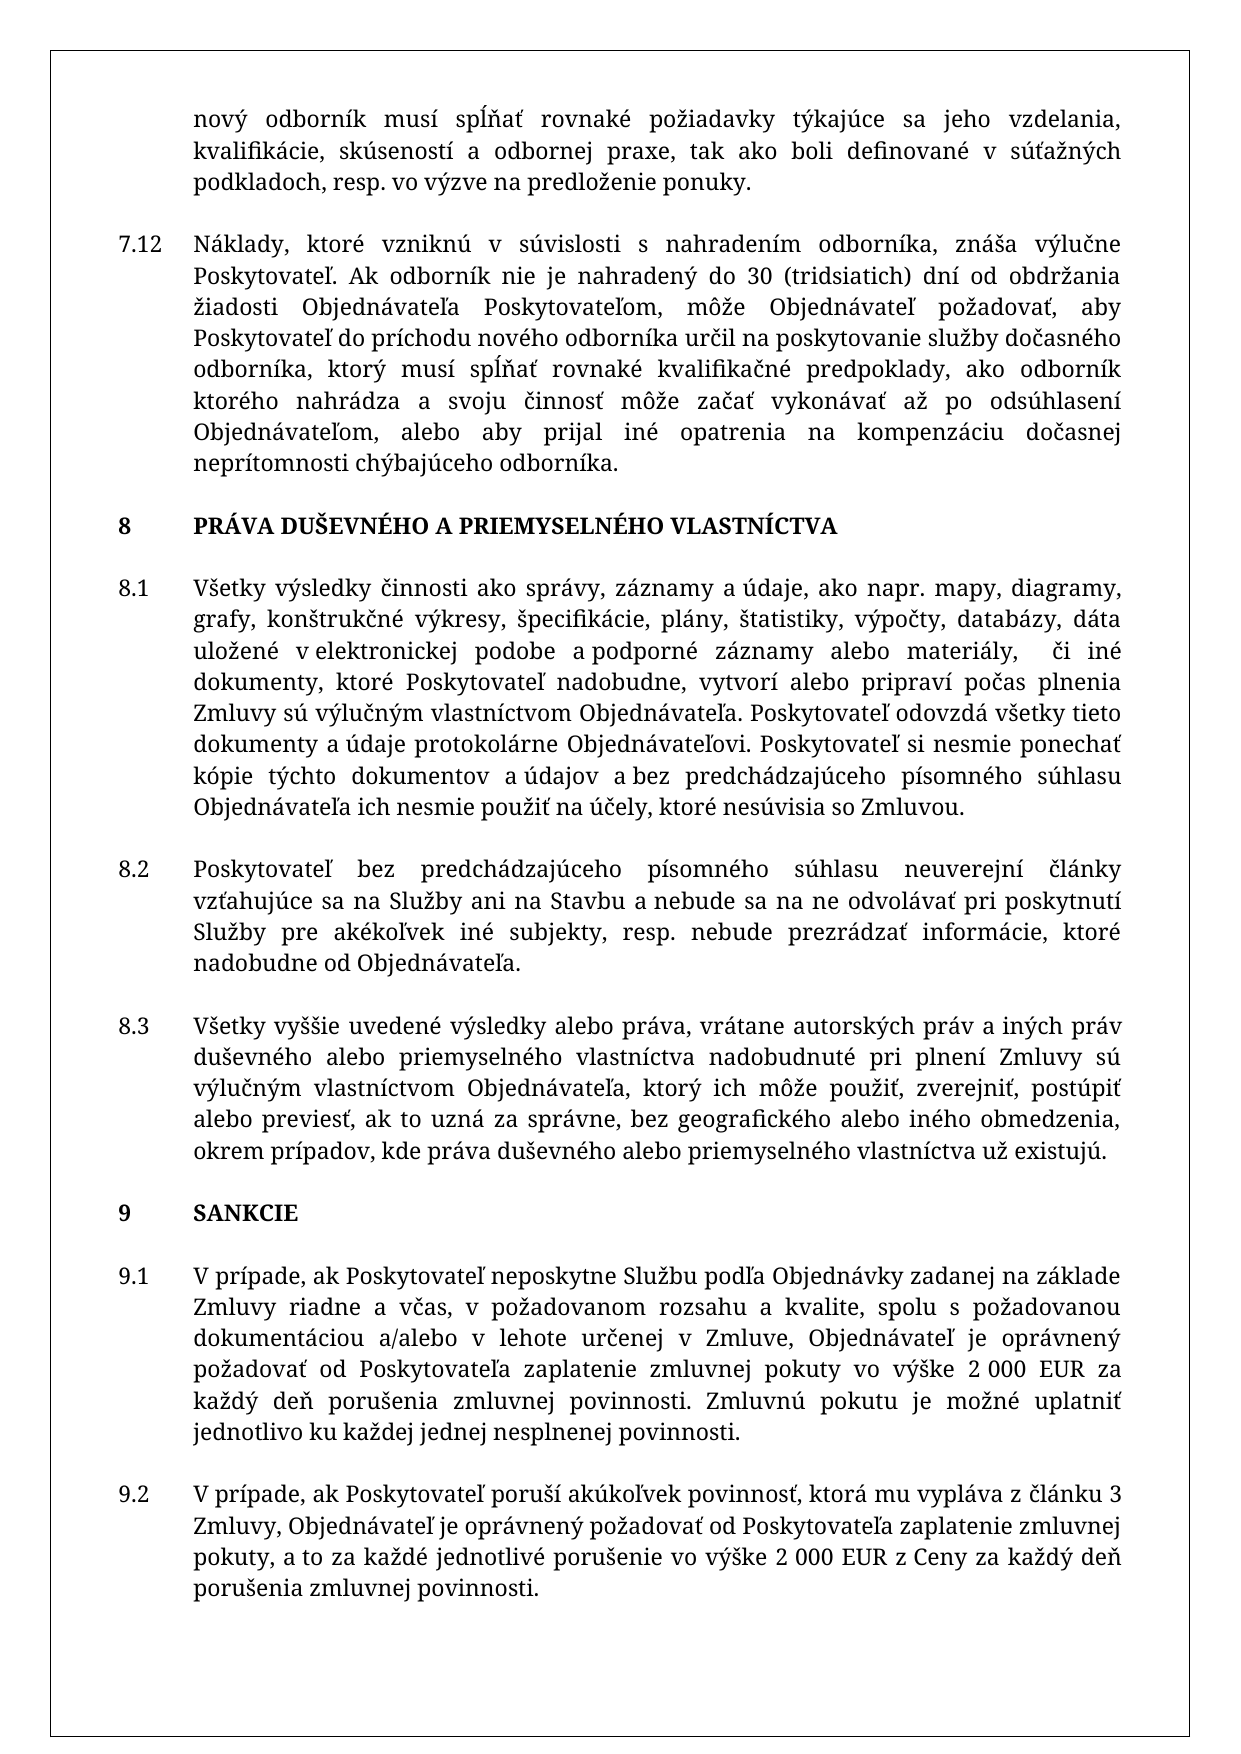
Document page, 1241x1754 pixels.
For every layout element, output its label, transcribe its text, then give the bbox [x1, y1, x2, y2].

list SANKCIE [118, 1197, 1122, 1228]
list PRÁVA DUŠEVNÉHO A PRIEMYSELNÉHO VLASTNÍCTVA [118, 509, 1122, 541]
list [118, 103, 1122, 197]
list Náklady, ktoré vzniknú v súvislosti s nahradením odborníka, znáša výlučne Poskytovateľ. Ak odborník nie je nahradený do 30 (tridsiatich) dní od obdržania žiadosti Objednávateľa Poskytovateľom, môže Objednávateľ požadovať, aby Poskytovateľ do príchodu nového odborníka určil na poskytovanie služby dočasného odborníka, ktorý musí spĺňať rovnaké kvalifikačné predpoklady, ako odborník ktorého nahrádza a svoju činnosť môže začať vykonávať až po odsúhlasení Objednávateľom, alebo aby prijal iné opatrenia na kompenzáciu dočasnej neprítomnosti chýbajúceho odborníka. [118, 228, 1122, 478]
list V prípade, ak Poskytovateľ neposkytne Službu podľa Objednávky zadanej na základe Zmluvy riadne a včas, v požadovanom rozsahu a kvalite, spolu s požadovanou dokumentáciou a/alebo v lehote určenej v Zmluve, Objednávateľ je oprávnený požadovať od Poskytovateľa zaplatenie zmluvnej pokuty vo výške 2 000 EUR za každý deň porušenia zmluvnej povinnosti. Zmluvnú pokutu je možné uplatniť jednotlivo ku každej jednej nesplnenej povinnosti. [118, 1259, 1122, 1447]
list Všetky vyššie uvedené výsledky alebo práva, vrátane autorských práv a iných práv duševného alebo priemyselného vlastníctva nadobudnuté pri plnení Zmluvy sú výlučným vlastníctvom Objednávateľa, ktorý ich môže použiť, zverejniť, postúpiť alebo previesť, ak to uzná za správne, bez geografického alebo iného obmedzenia, okrem prípadov, kde práva duševného alebo priemyselného vlastníctva už existujú. [118, 1009, 1122, 1166]
list V prípade, ak Poskytovateľ poruší akúkoľvek povinnosť, ktorá mu vypláva z článku 3 Zmluvy, Objednávateľ je oprávnený požadovať od Poskytovateľa zaplatenie zmluvnej pokuty, a to za každé jednotlivé porušenie vo výške 2 000 EUR z Ceny za každý deň porušenia zmluvnej povinnosti. [118, 1478, 1122, 1603]
list Všetky výsledky činnosti ako správy, záznamy a údaje, ako napr. mapy, diagramy, grafy, konštrukčné výkresy, špecifikácie, plány, štatistiky, výpočty, databázy, dáta uložené v elektronickej podobe a podporné záznamy alebo materiály, či iné dokumenty, ktoré Poskytovateľ nadobudne, vytvorí alebo pripraví počas plnenia Zmluvy sú výlučným vlastníctvom Objednávateľa. Poskytovateľ odovzdá všetky tieto dokumenty a údaje protokolárne Objednávateľovi. Poskytovateľ si nesmie ponechať kópie týchto dokumentov a údajov a bez predchádzajúceho písomného súhlasu Objednávateľa ich nesmie použiť na účely, ktoré nesúvisia so Zmluvou. [118, 572, 1122, 822]
list Poskytovateľ bez predchádzajúceho písomného súhlasu neuverejní články vzťahujúce sa na Služby ani na Stavbu a nebude sa na ne odvolávať pri poskytnutí Služby pre akékoľvek iné subjekty, resp. nebude prezrádzať informácie, ktoré nadobudne od Objednávateľa. [118, 853, 1122, 978]
